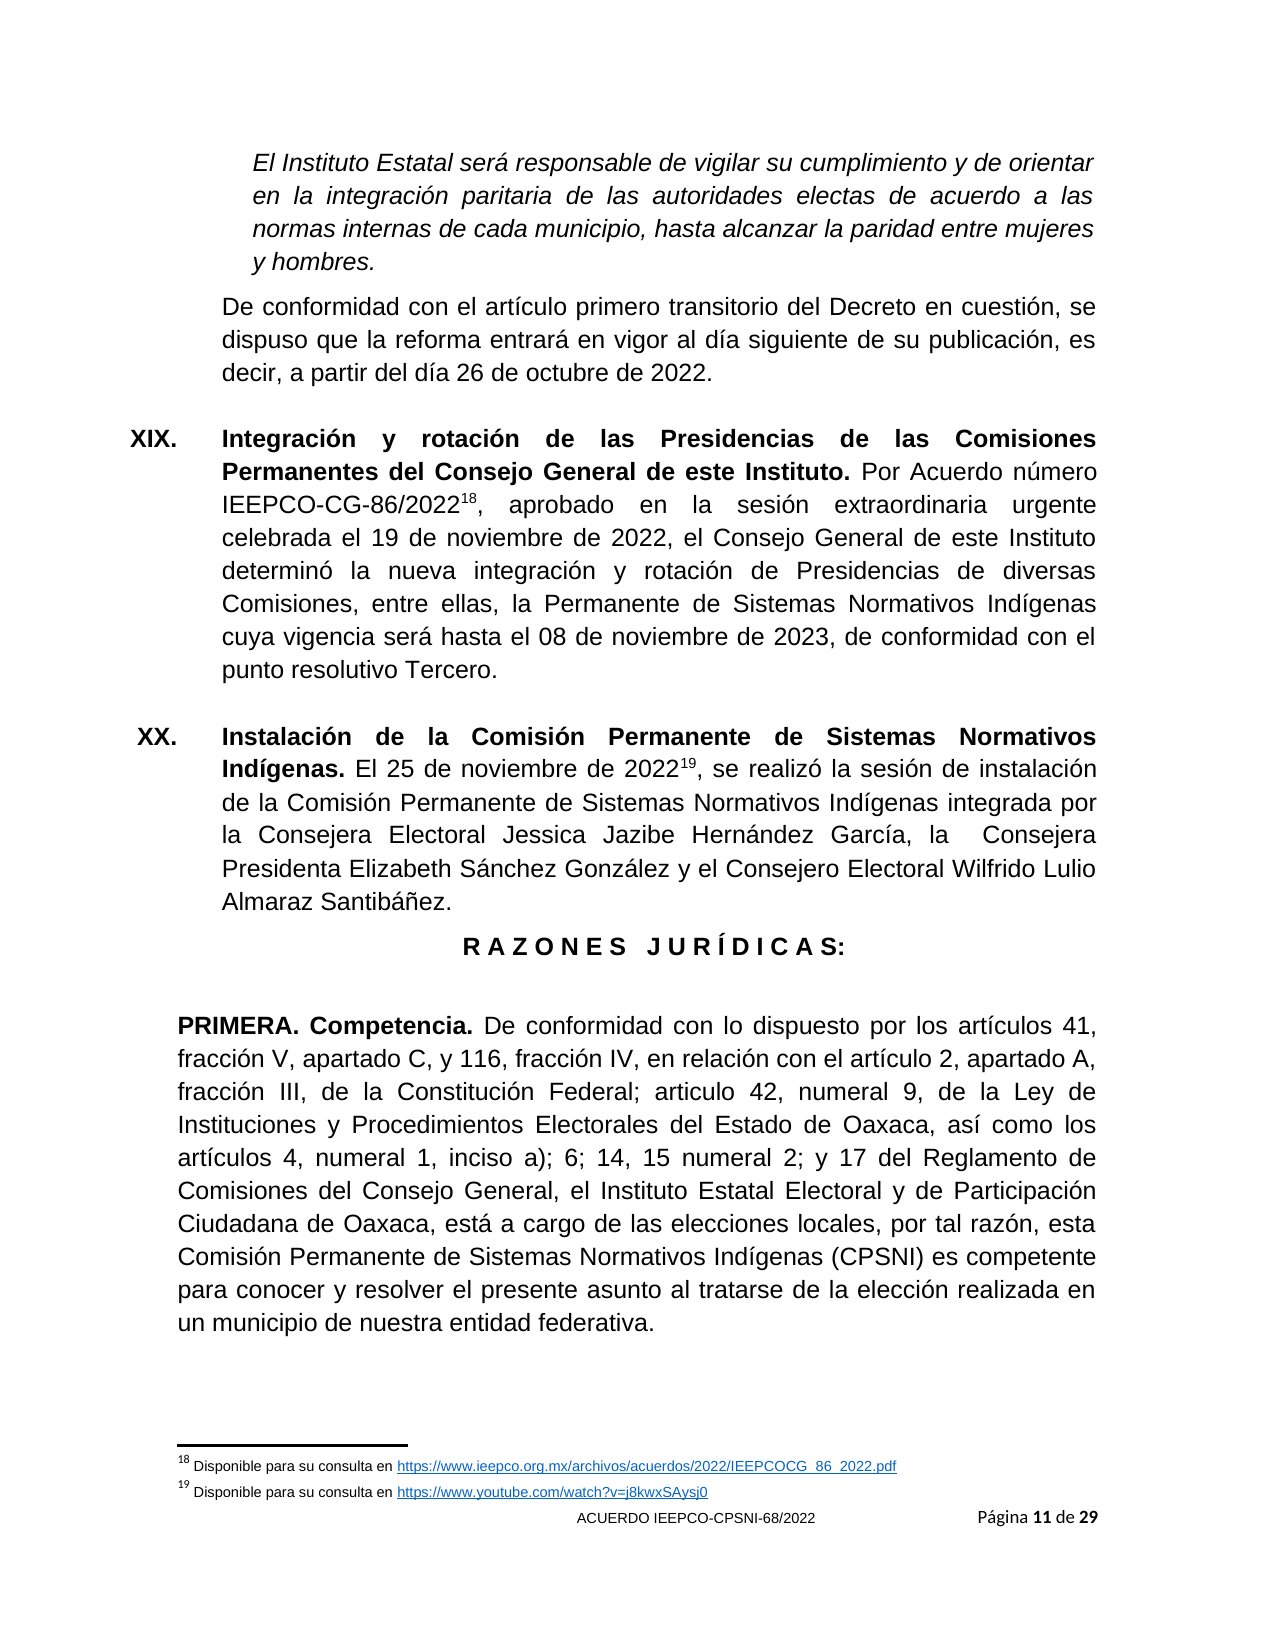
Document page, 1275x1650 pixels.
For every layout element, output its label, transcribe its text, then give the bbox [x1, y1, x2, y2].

text De conformidad con el artículo primero transitorio del Decreto en cuestión, se dispuso que la reforma entrará en vigor al día siguiente de su publicación, es decir, a partir del día 26 de octubre de 2022. [222, 292, 1098, 387]
list Integración y rotación de las Presidencias de las Comisiones Permanentes del Consejo General de este Instituto. Por Acuerdo número IEEPCO-CG-86/2022, aprobado en la sesión extraordinaria urgente celebrada el 19 de noviembre de 2022, el Consejo General de este Instituto determinó la nueva integración y rotación de Presidencias de diversas Comisiones, entre ellas, la Permanente de Sistemas Normativos Indígenas cuya vigencia será hasta el 08 de noviembre de 2023, de conformidad con el punto resolutivo Tercero. [177, 424, 1098, 684]
text PRIMERA. Competencia. De conformidad con lo dispuesto por los artículos 41, fracción V, apartado C, y 116, fracción IV, en relación con el artículo 2, apartado A, fracción III, de la Constitución Federal; articulo 42, numeral 9, de la Ley de Instituciones y Procedimientos Electorales del Estado de Oaxaca, así como los artículos 4, numeral 1, inciso a); 6; 14, 15 numeral 2; y 17 del Reglamento de Comisiones del Consejo General, el Instituto Estatal Electoral y de Participación Ciudadana de Oaxaca, está a cargo de las elecciones locales, por tal razón, esta Comisión Permanente de Sistemas Normativos Indígenas (CPSNI) es competente para conocer y resolver el presente asunto al tratarse de la elección realizada en un municipio de nuestra entidad federativa. [177, 1011, 1098, 1337]
text R A Z O N E S J U R Í D I C A S: [309, 932, 999, 961]
list El Instituto Estatal será responsable de vigilar su cumplimiento y de orientar en la integración paritaria de las autoridades electas de acuerdo a las normas internas de cada municipio, hasta alcanzar la paridad entre mujeres y hombres. [252, 148, 1098, 275]
list Instalación de la Comisión Permanente de Sistemas Normativos Indígenas. El 25 de noviembre de 2022, se realizó la sesión de instalación de la Comisión Permanente de Sistemas Normativos Indígenas integrada por la Consejera Electoral Jessica Jazibe Hernández García, la Consejera Presidenta Elizabeth Sánchez González y el Consejero Electoral Wilfrido Lulio Almaraz Santibáñez. [177, 721, 1098, 915]
